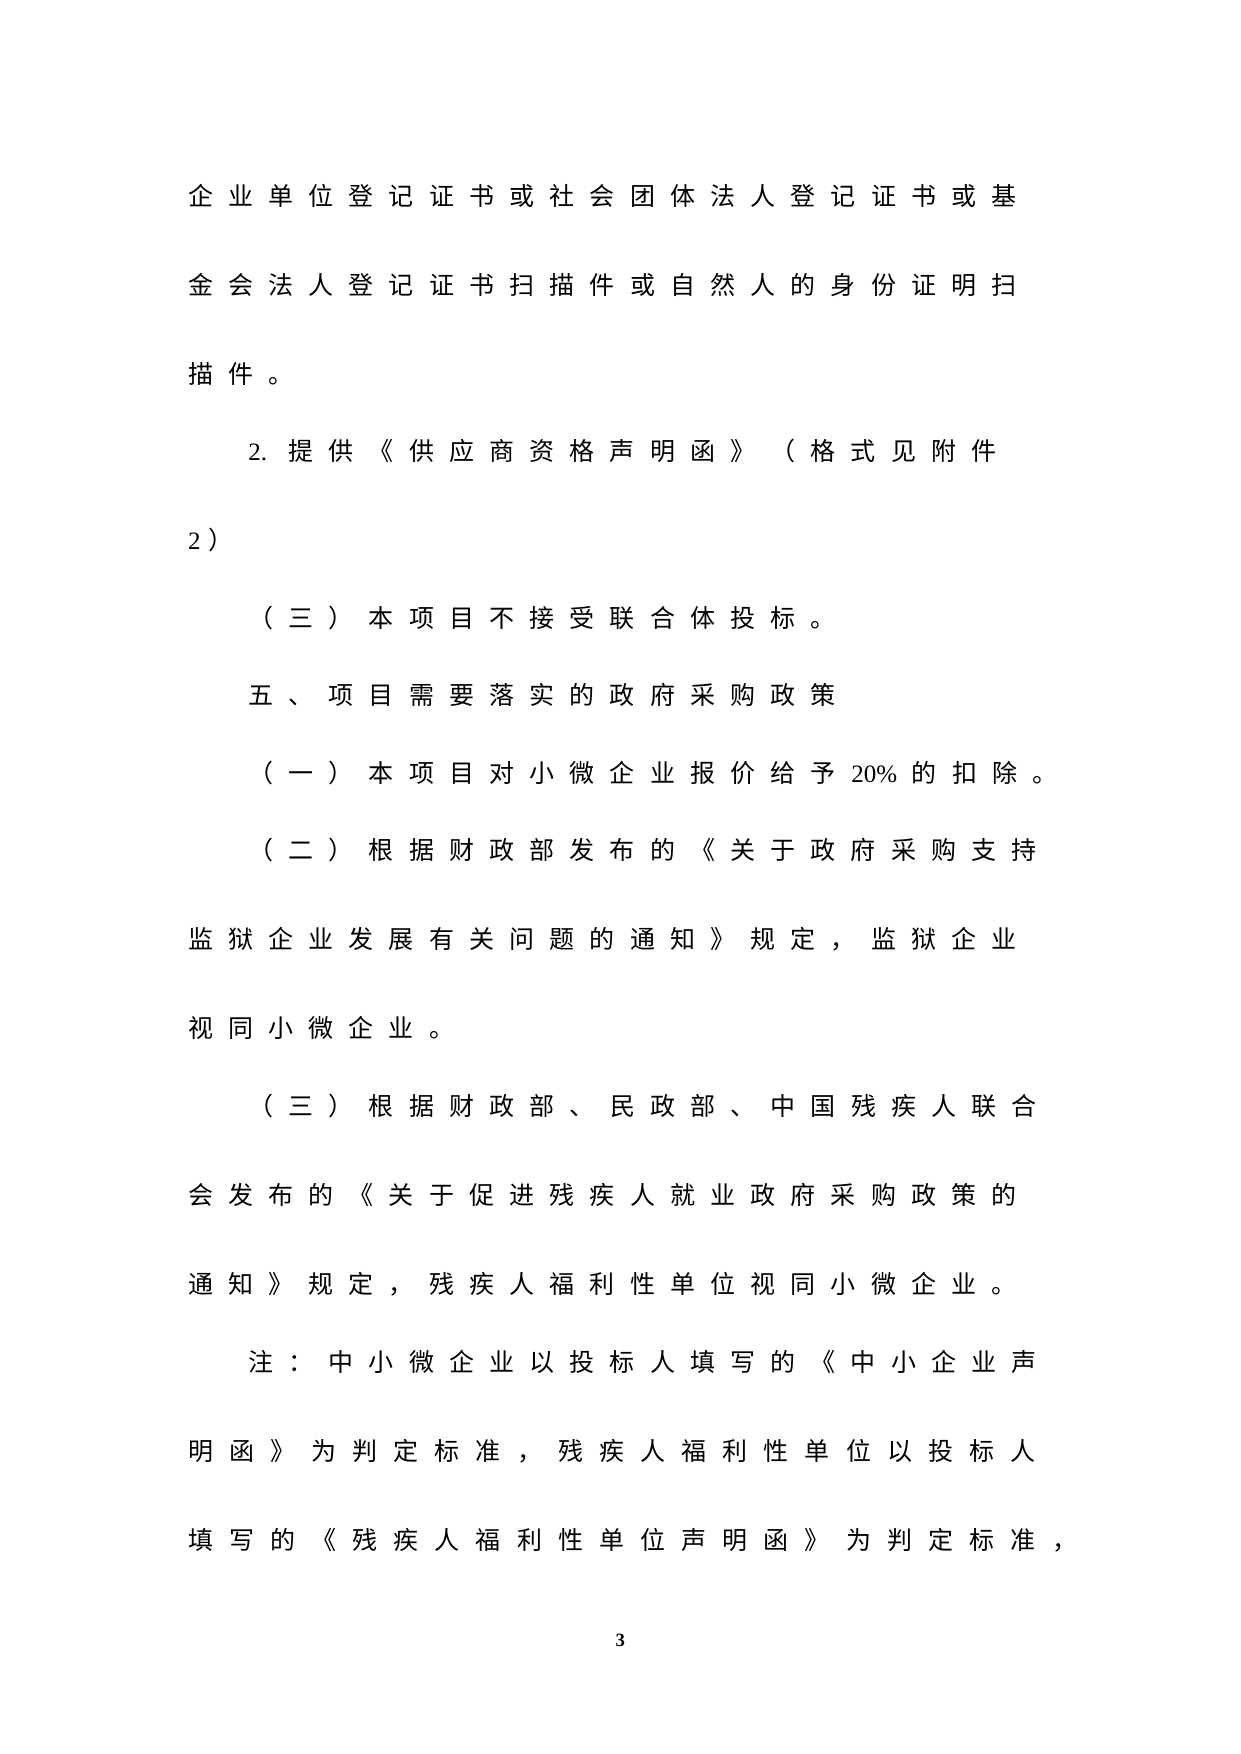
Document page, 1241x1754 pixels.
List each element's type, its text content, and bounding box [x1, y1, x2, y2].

text （二）根据财政部发布的《关于政府采购支持监狱企业发展有关问题的通知》规定，监狱企业视同小微企业。 [188, 819, 1052, 1057]
text （三）根据财政部、民政部、中国残疾人联合会发布的《关于促进残疾人就业政府采购政策的通知》规定，残疾人福利性单位视同小微企业。 [188, 1075, 1052, 1312]
text 五、项目需要落实的政府采购政策 [188, 664, 1052, 723]
text （一）本项目对小微企业报价给予20%的扣除。 [188, 742, 1052, 801]
text 2. 提供《供应商资格声明函》（格式见附件2） [188, 420, 1052, 568]
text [188, 164, 1052, 402]
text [188, 1330, 1052, 1568]
text （三）本项目不接受联合体投标。 [188, 587, 1052, 646]
